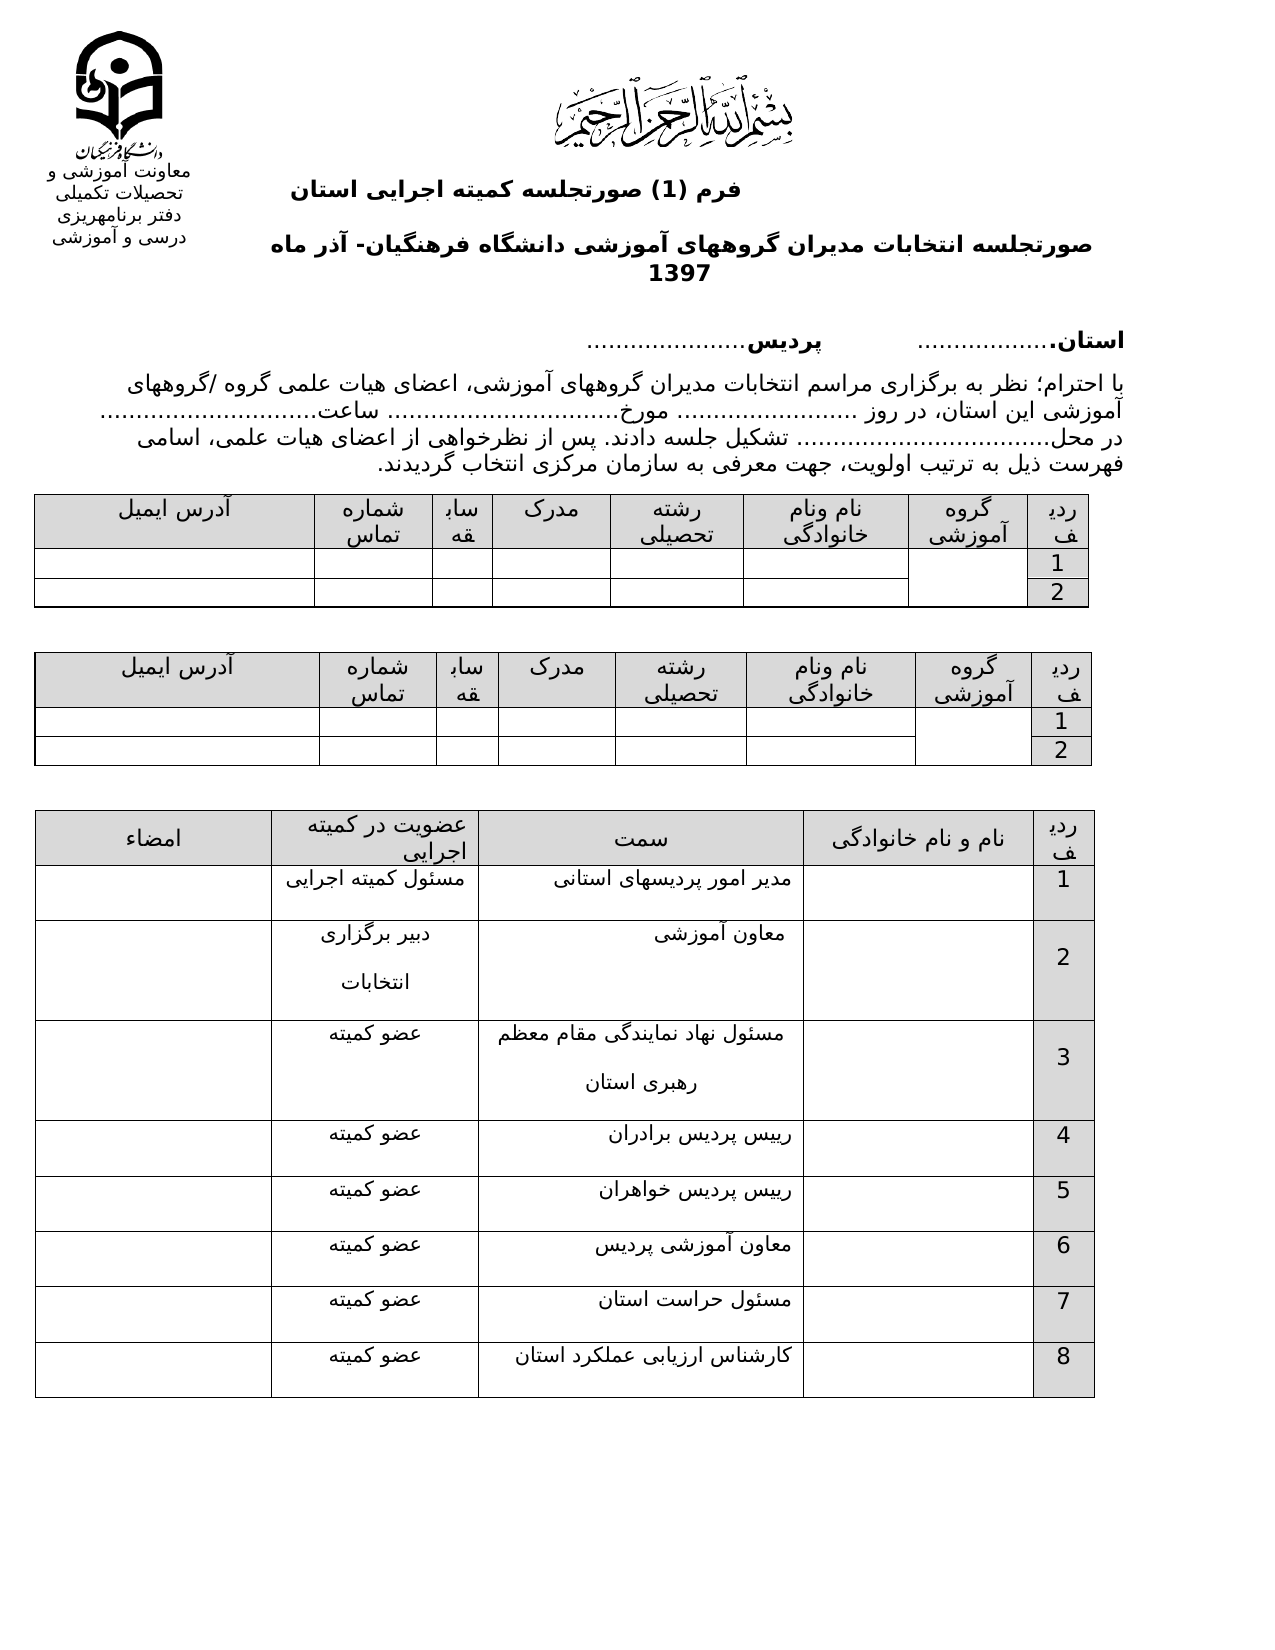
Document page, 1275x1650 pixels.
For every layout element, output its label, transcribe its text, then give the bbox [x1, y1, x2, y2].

table_cell [616, 737, 746, 765]
table_cell [744, 579, 908, 606]
table_cell [611, 579, 743, 606]
table_cell [804, 866, 1033, 920]
table_header گروه آموزشی [909, 495, 1027, 548]
table_cell 1 [1032, 708, 1091, 736]
table_cell [804, 1232, 1033, 1286]
table_cell [493, 579, 610, 606]
table_cell مدیر امور پردیسهای استانی [479, 866, 803, 920]
table_cell [315, 579, 432, 606]
table_header سابقه [433, 495, 492, 548]
table_cell رییس پردیس برادران [479, 1121, 803, 1176]
table_cell عضو کمیته [272, 1121, 478, 1176]
table_cell [36, 1177, 271, 1231]
table_cell [611, 549, 743, 577]
table_cell 5 [1034, 1177, 1094, 1231]
table_cell [36, 1121, 271, 1176]
table_header عضویت در کمیته اجرایی [272, 811, 478, 865]
table_cell [804, 1121, 1033, 1176]
table_header رشته تحصیلی [616, 653, 746, 707]
table_cell [433, 549, 492, 577]
picture [75, 31, 163, 160]
table_header نام ونام خانوادگی [744, 495, 908, 548]
table_cell [35, 549, 314, 577]
table_header سمت [479, 811, 803, 865]
table_cell [36, 866, 271, 920]
table_header ردیف [1032, 653, 1091, 707]
table_cell [804, 1287, 1033, 1342]
table_cell 2 [1034, 921, 1094, 1020]
text با احترام؛ نظر به برگزاری مراسم انتخابات مدیران گروههای آموزشی، اعضای هیات علمی گروه /گروههای آموزشی این استان، در روز ......................... مورخ................................ ساعت.............................. در محل................................... تشکیل جلسه دادند. پس از نظرخواهی از اعضای هیات علمی، اسامی فهرست ذیل به ترتیب اولویت، جهت معرفی به سازمان مرکزی انتخاب گردیدند. [89, 371, 1125, 477]
table_header ردیف [1034, 811, 1094, 865]
table_cell [433, 579, 492, 606]
table_cell [747, 737, 915, 765]
text صورتجلسه انتخابات مدیران گروههای آموزشی دانشگاه فرهنگیان- آذر ماه 1397 [89, 231, 1125, 287]
table_cell عضو کمیته [272, 1343, 478, 1397]
table_header مدرک [499, 653, 615, 707]
table_cell [437, 708, 498, 736]
table_header گروه آموزشی [916, 653, 1031, 707]
table_cell [804, 1021, 1033, 1120]
table_cell [804, 1343, 1033, 1397]
table_cell [499, 708, 615, 736]
table_cell [616, 708, 746, 736]
table_cell 1 [1028, 549, 1088, 577]
table_cell عضو کمیته [272, 1021, 478, 1120]
table_cell 3 [1034, 1021, 1094, 1120]
table_cell مسئول حراست استان [479, 1287, 803, 1342]
table_cell معاون آموزشی پردیس [479, 1232, 803, 1286]
table_cell دبیر برگزاری انتخابات [272, 921, 478, 1020]
table_header شماره تماس [320, 653, 436, 707]
table_cell [36, 708, 319, 736]
table_header ردیف [1028, 495, 1088, 548]
table_cell [36, 1287, 271, 1342]
table_cell رییس پردیس خواهران [479, 1177, 803, 1231]
table_header نام ونام خانوادگی [747, 653, 915, 707]
table_cell 7 [1034, 1287, 1094, 1342]
table_header امضاء [36, 811, 271, 865]
table_cell عضو کمیته [272, 1287, 478, 1342]
table_cell [320, 708, 436, 736]
table_cell مسئول نهاد نمایندگی مقام معظم رهبری استان [479, 1021, 803, 1120]
table_cell 2 [1028, 579, 1088, 606]
picture [554, 75, 793, 147]
table_header رشته تحصیلی [611, 495, 743, 548]
table_cell 6 [1034, 1232, 1094, 1286]
table_header مدرک [493, 495, 610, 548]
table_cell [36, 921, 271, 1020]
table_cell [747, 708, 915, 736]
table_cell [499, 737, 615, 765]
table_header آدرس ایمیل [35, 495, 314, 548]
table_cell 1 [1034, 866, 1094, 920]
table_cell [36, 1232, 271, 1286]
table_cell کارشناس ارزیابی عملکرد استان [479, 1343, 803, 1397]
table_cell 2 [1032, 737, 1091, 765]
table_cell [744, 549, 908, 577]
table_header آدرس ایمیل [36, 653, 319, 707]
table_cell [909, 549, 1027, 606]
table_header نام و نام خانوادگی [804, 811, 1033, 865]
table_cell 8 [1034, 1343, 1094, 1397]
table_cell [493, 549, 610, 577]
table_cell [437, 737, 498, 765]
table_cell عضو کمیته [272, 1232, 478, 1286]
text استان................... پردیس...................... [89, 327, 1125, 354]
table_cell [35, 579, 314, 606]
table_cell عضو کمیته [272, 1177, 478, 1231]
table_cell [916, 708, 1031, 765]
table_cell [804, 921, 1033, 1020]
table_cell [320, 737, 436, 765]
table_cell [36, 1343, 271, 1397]
table_cell [36, 737, 319, 765]
table_cell [36, 1021, 271, 1120]
table_header شماره تماس [315, 495, 432, 548]
table_cell مسئول کمیته اجرایی [272, 866, 478, 920]
table_header سابقه [437, 653, 498, 707]
table_cell معاون آموزشی [479, 921, 803, 1020]
table_cell [804, 1177, 1033, 1231]
table_cell [315, 549, 432, 577]
table_cell 4 [1034, 1121, 1094, 1176]
